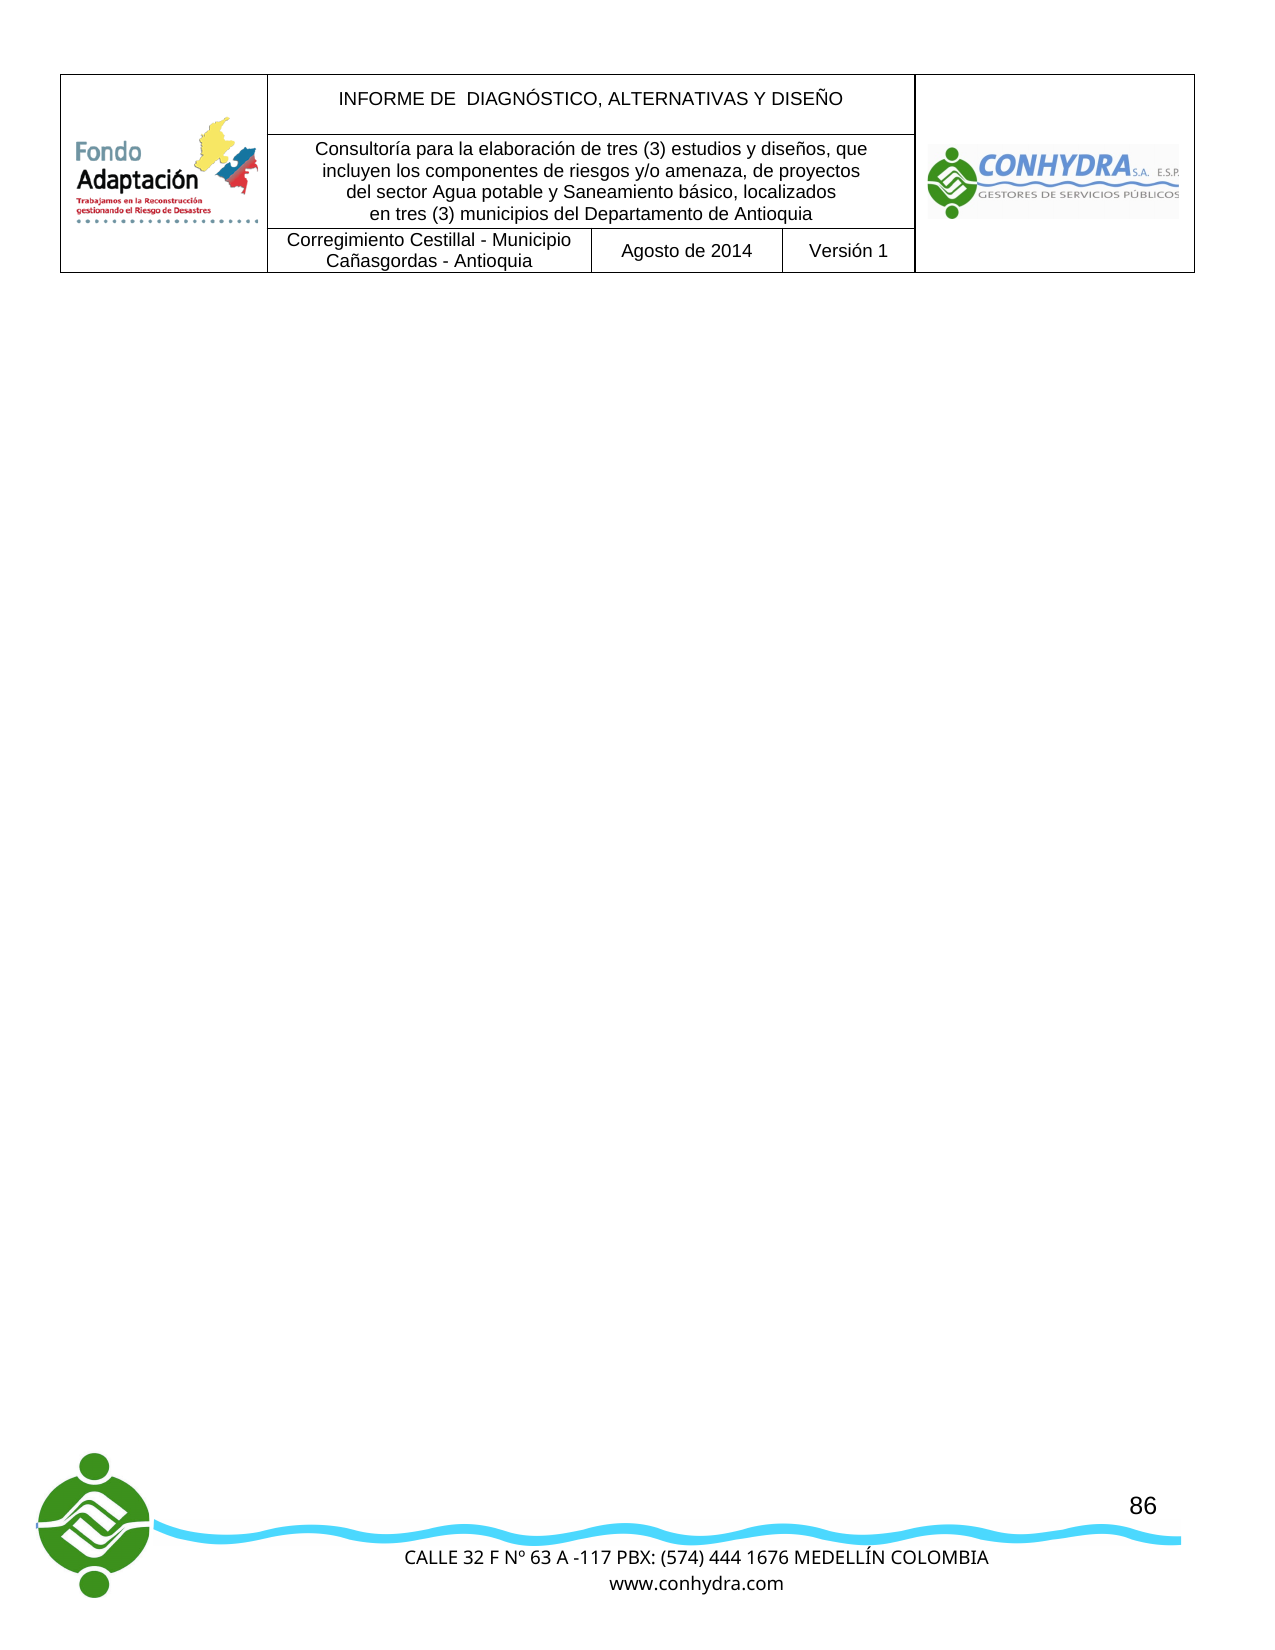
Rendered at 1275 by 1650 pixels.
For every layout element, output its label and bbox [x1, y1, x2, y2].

picture [35, 1447, 150, 1598]
picture [927, 144, 1179, 219]
picture [153, 1519, 1182, 1546]
picture [76, 111, 259, 224]
